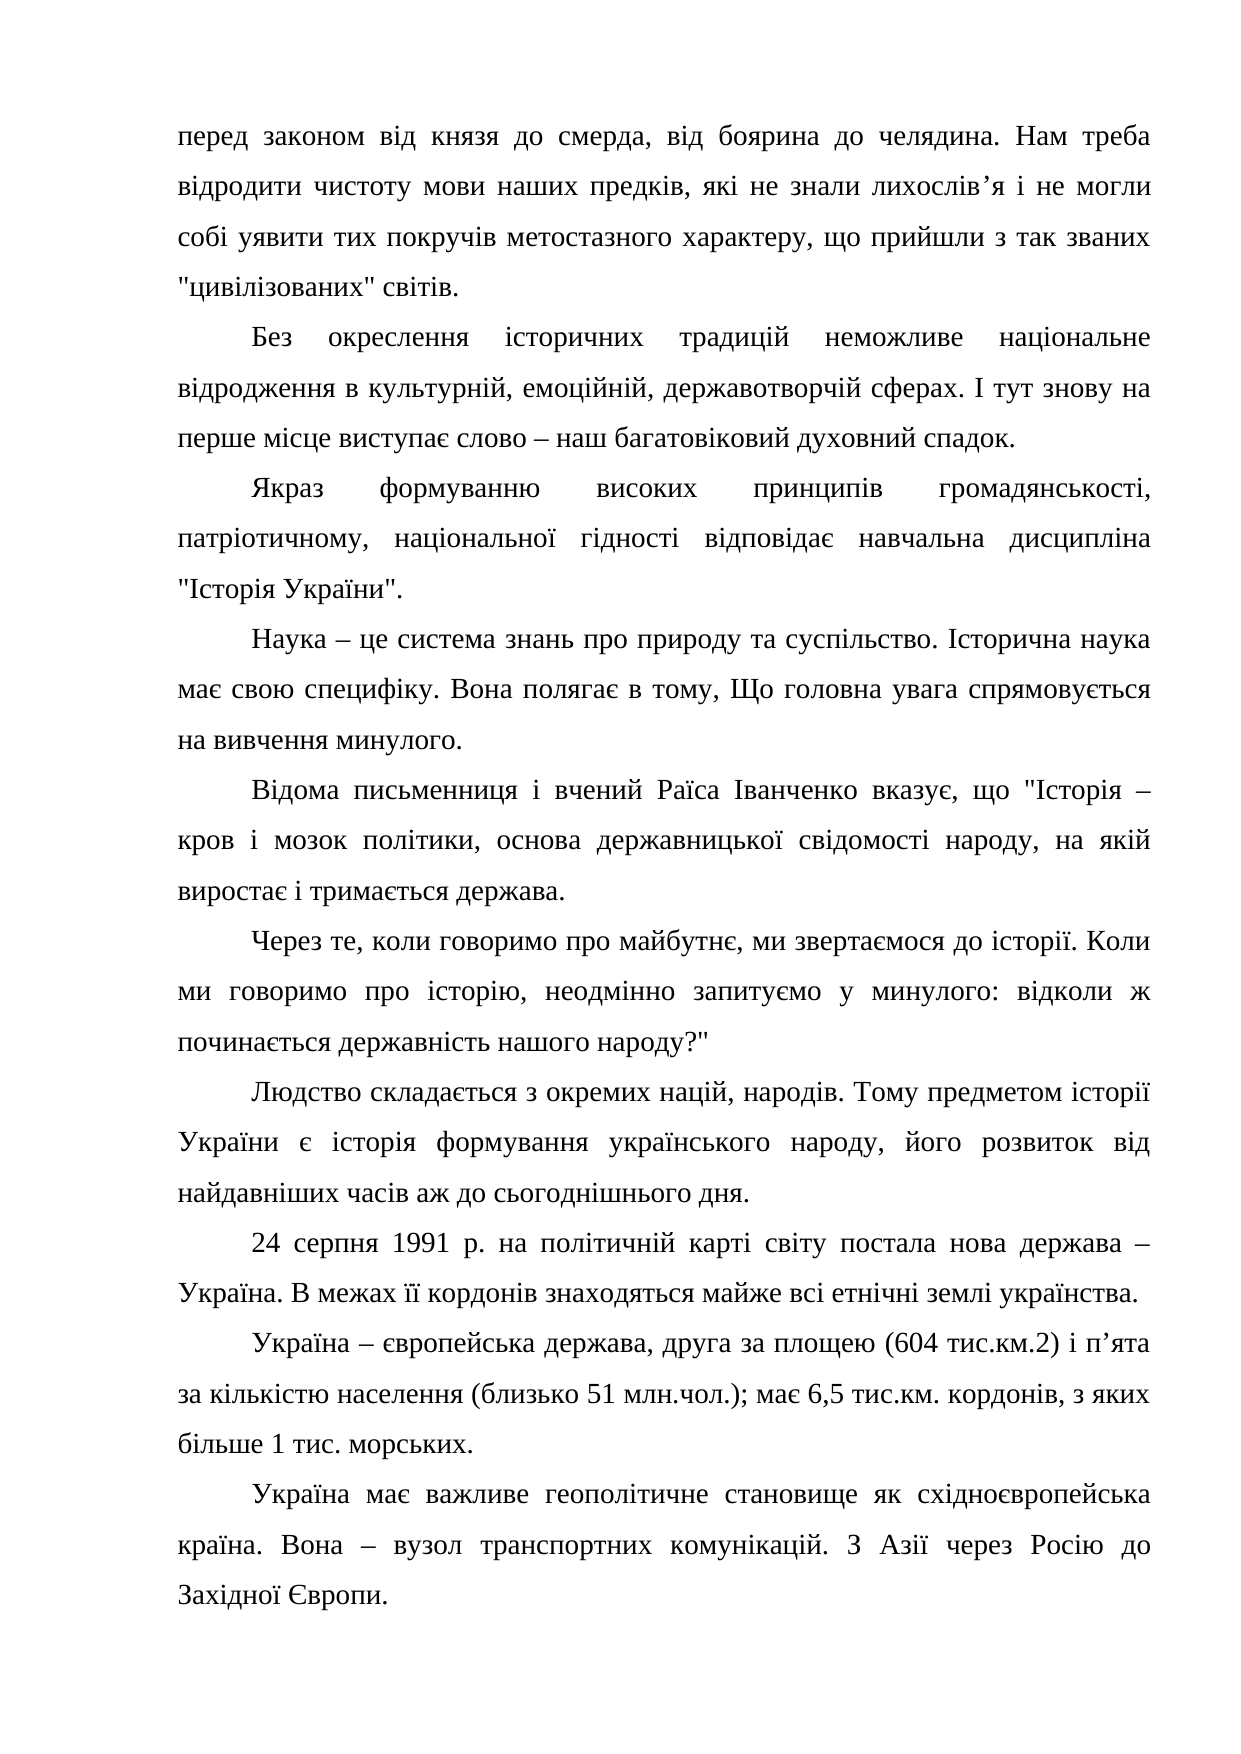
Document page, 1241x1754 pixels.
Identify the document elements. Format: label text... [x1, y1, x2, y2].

text Без окреслення історичних традицій неможливе національне відродження в культурній, емоційній, державотворчій сферах. І тут знову на перше місце виступає слово – наш багатовіковий духовний спадок. [177, 319, 1152, 453]
text Україна має важливе геополітичне становище як східноєвропейська країна. Вона – вузол транспортних комунікацій. З Азії через Росію до Західної Європи. [177, 1477, 1152, 1611]
text Відома письменниця і вчений Раїса Іванченко вказує, що "Історія – кров і мозок політики, основа державницької свідомості народу, на якій виростає і тримається держава. [177, 772, 1152, 906]
text Через те, коли говоримо про майбутнє, ми звертаємося до історії. Коли ми говоримо про історію, неодмінно запитуємо у минулого: відколи ж починається державність нашого народу?" [177, 923, 1152, 1057]
text Наука – це система знань про природу та суспільство. Історична наука має свою специфіку. Вона полягає в тому, Що головна увага спрямовується на вивчення минулого. [177, 621, 1152, 755]
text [177, 118, 1152, 303]
text Україна – європейська держава, друга за площею (604 тис.км.2) і п’ята за кількістю населення (близько 51 млн.чол.); має 6,5 тис.км. кордонів, з яких більше 1 тис. морських. [177, 1326, 1152, 1460]
text Людство складається з окремих націй, народів. Тому предметом історії України є історія формування українського народу, його розвиток від найдавніших часів аж до сьогоднішнього дня. [177, 1074, 1152, 1208]
text 24 серпня 1991 р. на політичній карті світу постала нова держава – Україна. В межах її кордонів знаходяться майже всі етнічні землі українства. [177, 1225, 1152, 1309]
text Якраз формуванню високих принципів громадянськості, патріотичному, національної гідності відповідає навчальна дисципліна "Історія України". [177, 470, 1152, 604]
